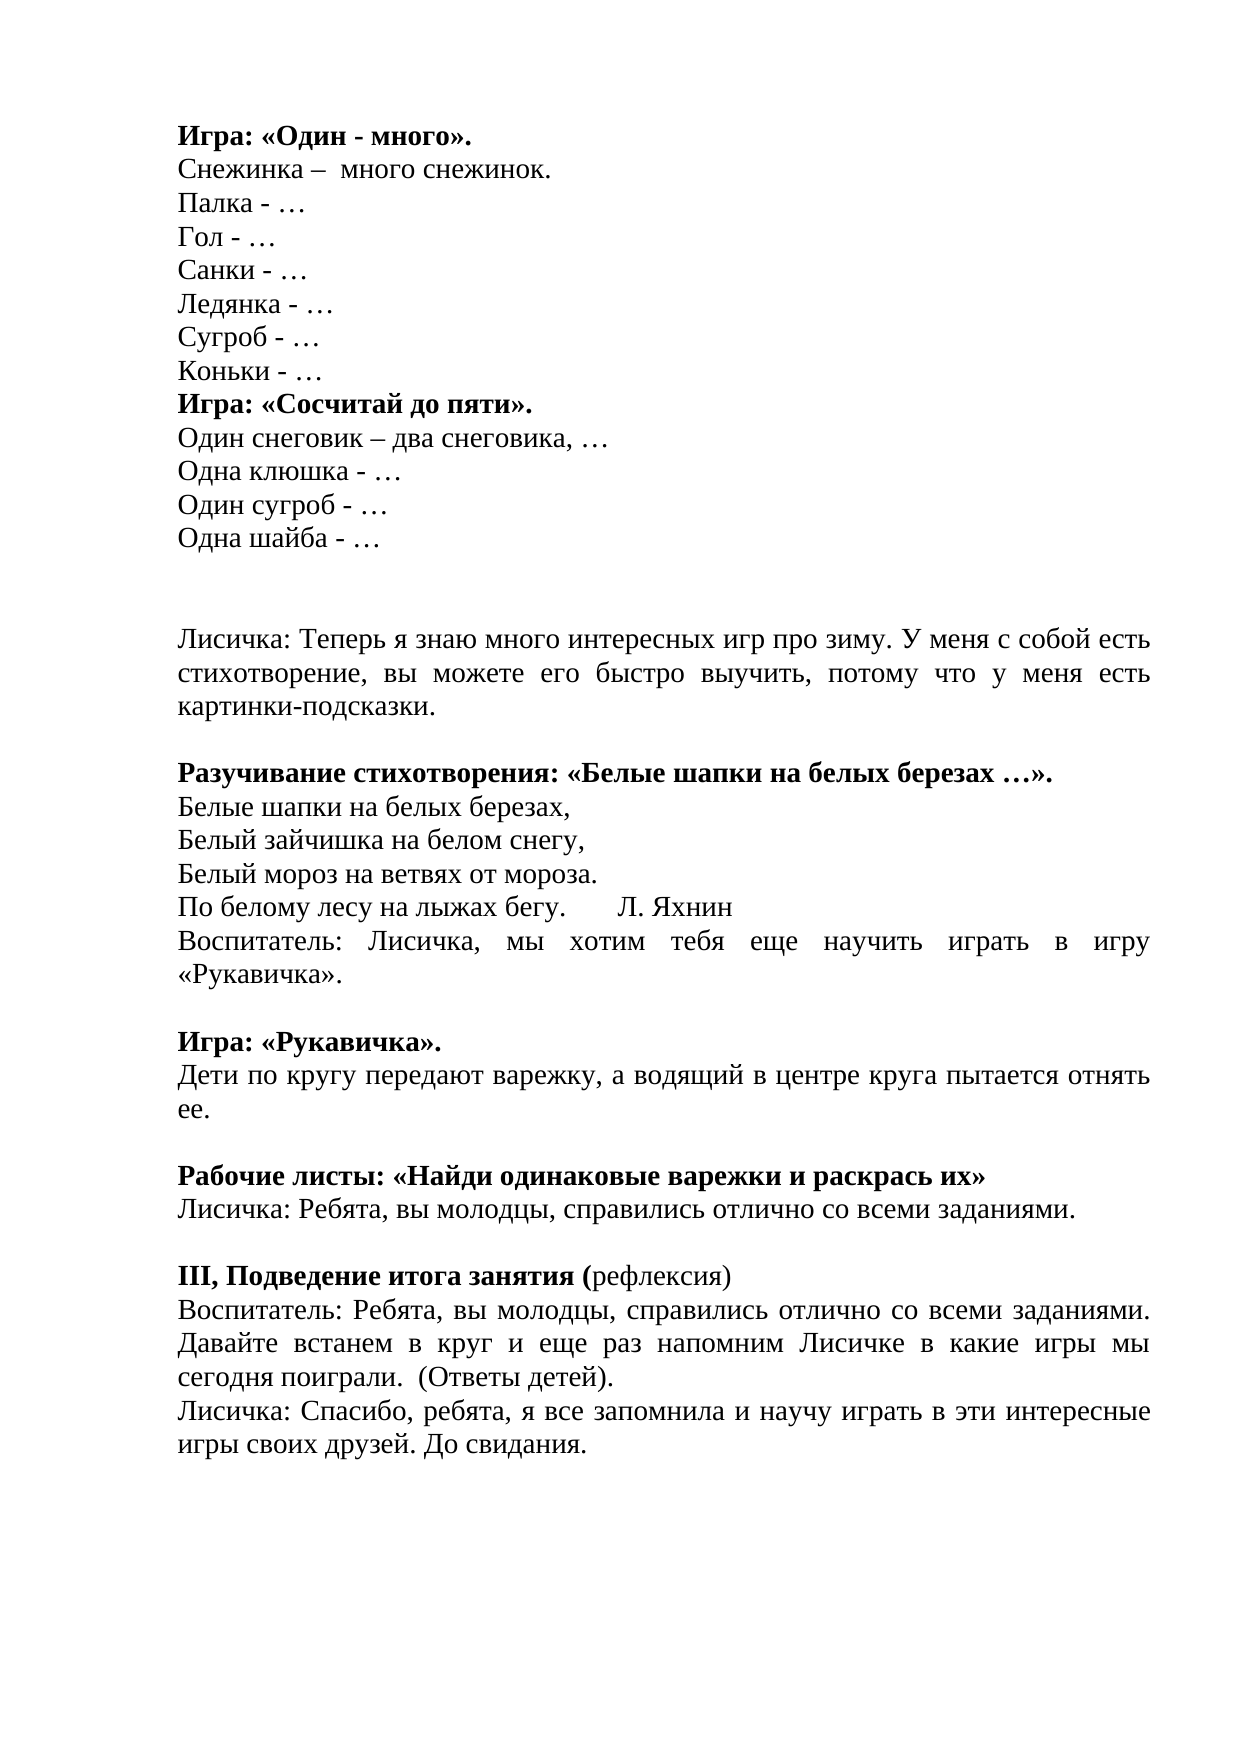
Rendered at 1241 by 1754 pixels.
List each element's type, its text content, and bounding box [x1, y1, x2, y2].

text Коньки - … [177, 353, 1152, 386]
text Одна шайба - … [177, 521, 1152, 554]
text Лисичка: Теперь я знаю много интересных игр про зиму. У меня с собой есть стихотворение, вы можете его быстро выучить, потому что у меня есть картинки-подсказки. [177, 621, 1152, 722]
text Снежинка – много снежинок. [177, 152, 1152, 185]
text Игра: «Рукавичка». [177, 1024, 1152, 1057]
text Белый мороз на ветвях от мороза. [177, 856, 1152, 889]
text III, Подведение итога занятия (рефлексия) [177, 1258, 1152, 1292]
text Разучивание стихотворения: «Белые шапки на белых березах …». [177, 755, 1152, 789]
text Один сугроб - … [177, 487, 1152, 521]
text Белые шапки на белых березах, [177, 789, 1152, 822]
text Сугроб - … [177, 319, 1152, 353]
text Ледянка - … [177, 286, 1152, 319]
text Один снеговик – два снеговика, … [177, 420, 1152, 453]
text Белый зайчишка на белом снегу, [177, 822, 1152, 856]
text Игра: «Один - много». [177, 118, 1152, 152]
text Палка - … [177, 185, 1152, 219]
text Рабочие листы: «Найди одинаковые варежки и раскрась их» [177, 1158, 1152, 1191]
text Санки - … [177, 252, 1152, 286]
text Воспитатель: Лисичка, мы хотим тебя еще научить играть в игру «Рукавичка». [177, 923, 1152, 990]
text Дети по кругу передают варежку, а водящий в центре круга пытается отнять ее. [177, 1057, 1152, 1124]
text Лисичка: Спасибо, ребята, я все запомнила и научу играть в эти интересные игры своих друзей. До свидания. [177, 1393, 1152, 1460]
text Игра: «Сосчитай до пяти». [177, 386, 1152, 420]
text Воспитатель: Ребята, вы молодцы, справились отлично со всеми заданиями. Давайте встанем в круг и еще раз напомним Лисичке в какие игры мы сегодня поиграли. (Ответы детей). [177, 1292, 1152, 1393]
text Лисичка: Ребята, вы молодцы, справились отлично со всеми заданиями. [177, 1191, 1152, 1225]
text Гол - … [177, 219, 1152, 252]
text По белому лесу на лыжах бегу. Л. Яхнин [177, 889, 1152, 923]
text Одна клюшка - … [177, 453, 1152, 487]
